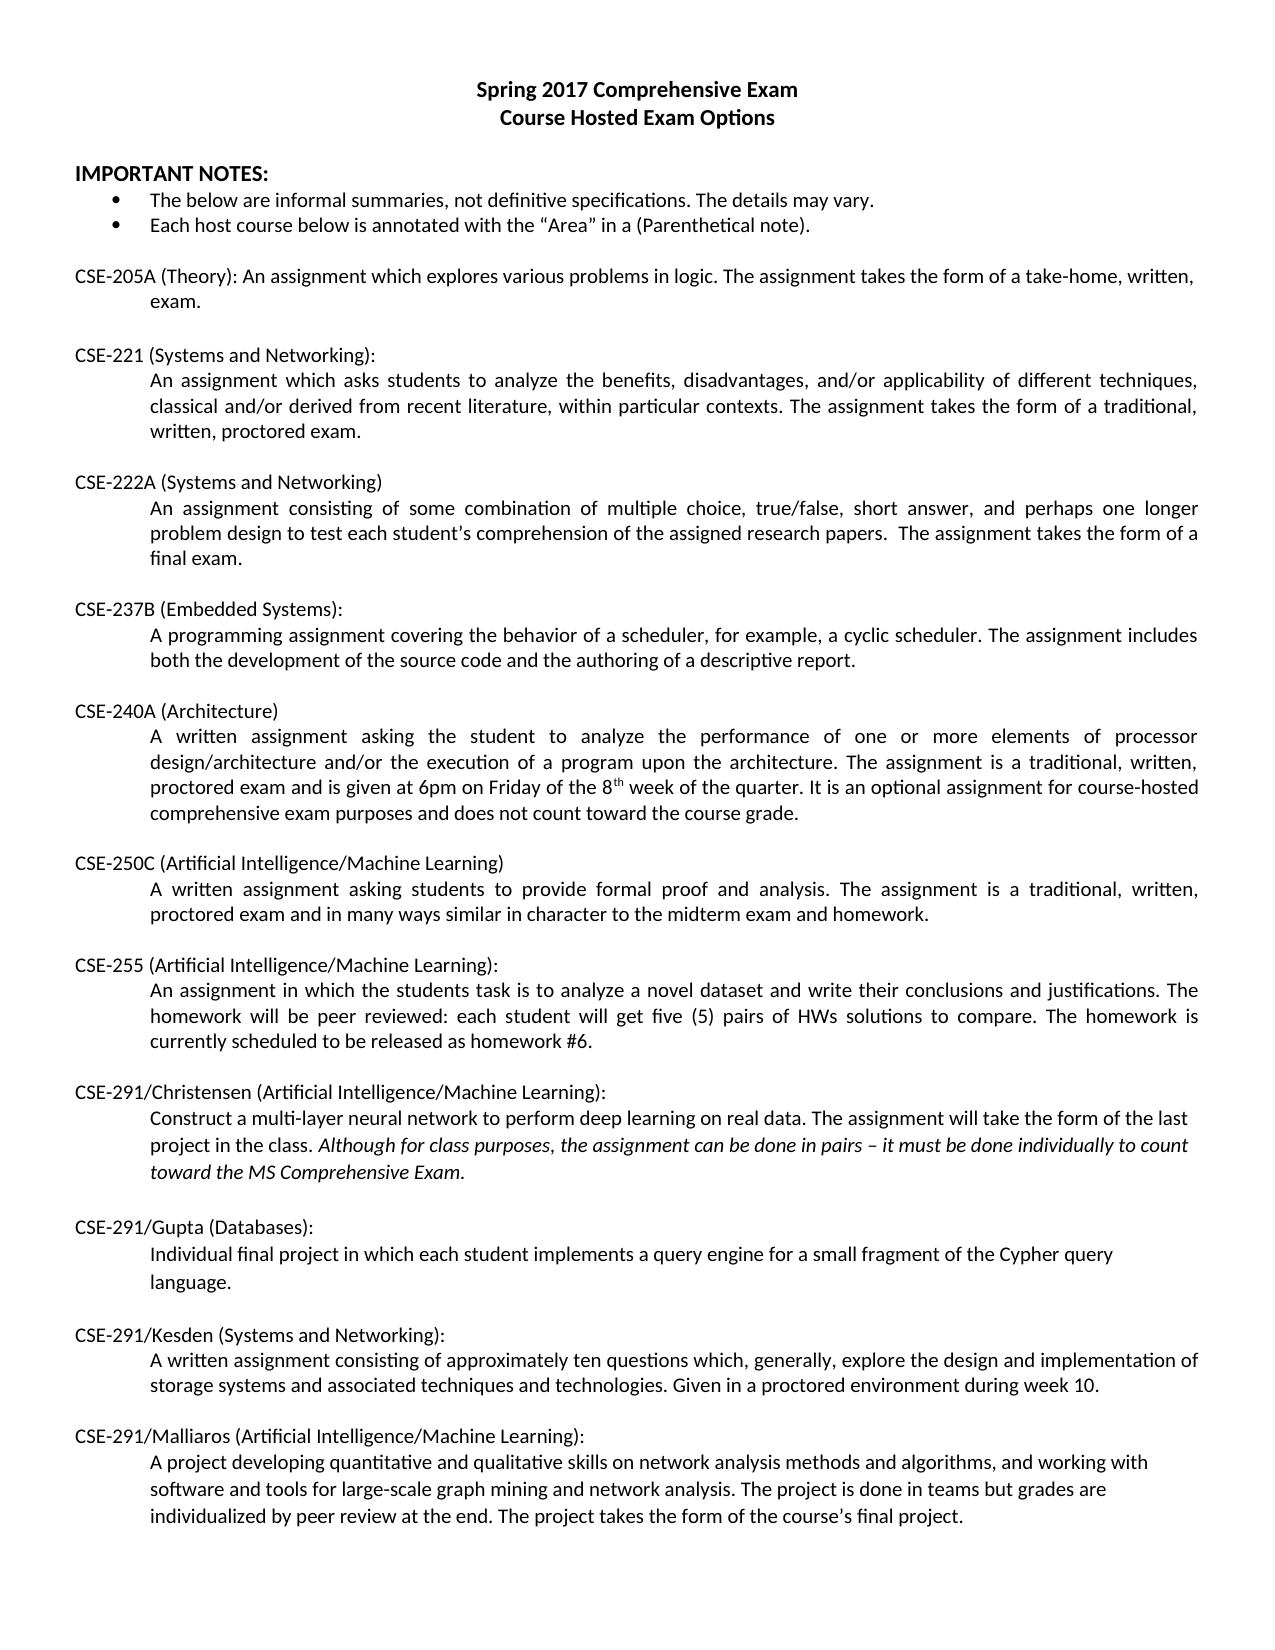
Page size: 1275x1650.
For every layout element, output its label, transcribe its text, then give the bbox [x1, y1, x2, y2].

text CSE-291/Malliaros (Artificial Intelligence/Machine Learning): [75, 1423, 1200, 1449]
list Each host course below is annotated with the “Area” in a (Parenthetical note). [112, 212, 1200, 238]
text Spring 2017 Comprehensive Exam [75, 75, 1200, 103]
text Course Hosted Exam Options [75, 103, 1200, 131]
text A programming assignment covering the behavior of a scheduler, for example, a cyclic scheduler. The assignment includes both the development of the source code and the authoring of a descriptive report. [150, 622, 1200, 673]
text Individual final project in which each student implements a query engine for a small fragment of the Cypher query language. [150, 1242, 1200, 1294]
list The below are informal summaries, not definitive specifications. The details may vary. [112, 187, 1200, 212]
text CSE-205A (Theory): An assignment which explores various problems in logic. The assignment takes the form of a take-home, written, [75, 263, 1200, 289]
text CSE-237B (Embedded Systems): [75, 596, 1200, 622]
text IMPORTANT NOTES: [75, 159, 1200, 187]
text A written assignment asking the student to analyze the performance of one or more elements of processor design/architecture and/or the execution of a program upon the architecture. The assignment is a traditional, written, proctored exam and is given at 6pm on Friday of the 8th week of the quarter. It is an optional assignment for course-hosted comprehensive exam purposes and does not count toward the course grade. [150, 723, 1200, 825]
text CSE-250C (Artificial Intelligence/Machine Learning) [75, 851, 1200, 876]
text An assignment consisting of some combination of multiple choice, true/false, short answer, and perhaps one longer problem design to test each student’s comprehension of the assigned research papers. The assignment takes the form of a final exam. [150, 495, 1200, 571]
text A written assignment consisting of approximately ten questions which, generally, explore the design and implementation of storage systems and associated techniques and technologies. Given in a proctored environment during week 10. [150, 1347, 1200, 1398]
text CSE-291/Gupta (Databases): [75, 1214, 1200, 1240]
text CSE-240A (Architecture) [75, 698, 1200, 723]
text A project developing quantitative and qualitative skills on network analysis methods and algorithms, and working with software and tools for large-scale graph mining and network analysis. The project is done in teams but grades are individualized by peer review at the end. The project takes the form of the course’s final project. [150, 1449, 1200, 1529]
text An assignment which asks students to analyze the benefits, disadvantages, and/or applicability of different techniques, classical and/or derived from recent literature, within particular contexts. The assignment takes the form of a traditional, written, proctored exam. [150, 368, 1200, 444]
text A written assignment asking students to provide formal proof and analysis. The assignment is a traditional, written, proctored exam and in many ways similar in character to the midterm exam and homework. [150, 876, 1200, 927]
text CSE-221 (Systems and Networking): [75, 342, 1200, 368]
text exam. [75, 289, 1200, 314]
text CSE-291/Kesden (Systems and Networking): [75, 1322, 1200, 1347]
text Construct a multi-layer neural network to perform deep learning on real data. The assignment will take the form of the last project in the class. Although for class purposes, the assignment can be done in pairs – it must be done individually to count toward the MS Comprehensive Exam. [150, 1105, 1200, 1185]
text CSE-255 (Artificial Intelligence/Machine Learning): [75, 952, 1200, 978]
text CSE-291/Christensen (Artificial Intelligence/Machine Learning): [75, 1079, 1200, 1105]
text CSE-222A (Systems and Networking) [75, 469, 1200, 495]
text An assignment in which the students task is to analyze a novel dataset and write their conclusions and justifications. The homework will be peer reviewed: each student will get five (5) pairs of HWs solutions to compare. The homework is currently scheduled to be released as homework #6. [150, 978, 1200, 1054]
